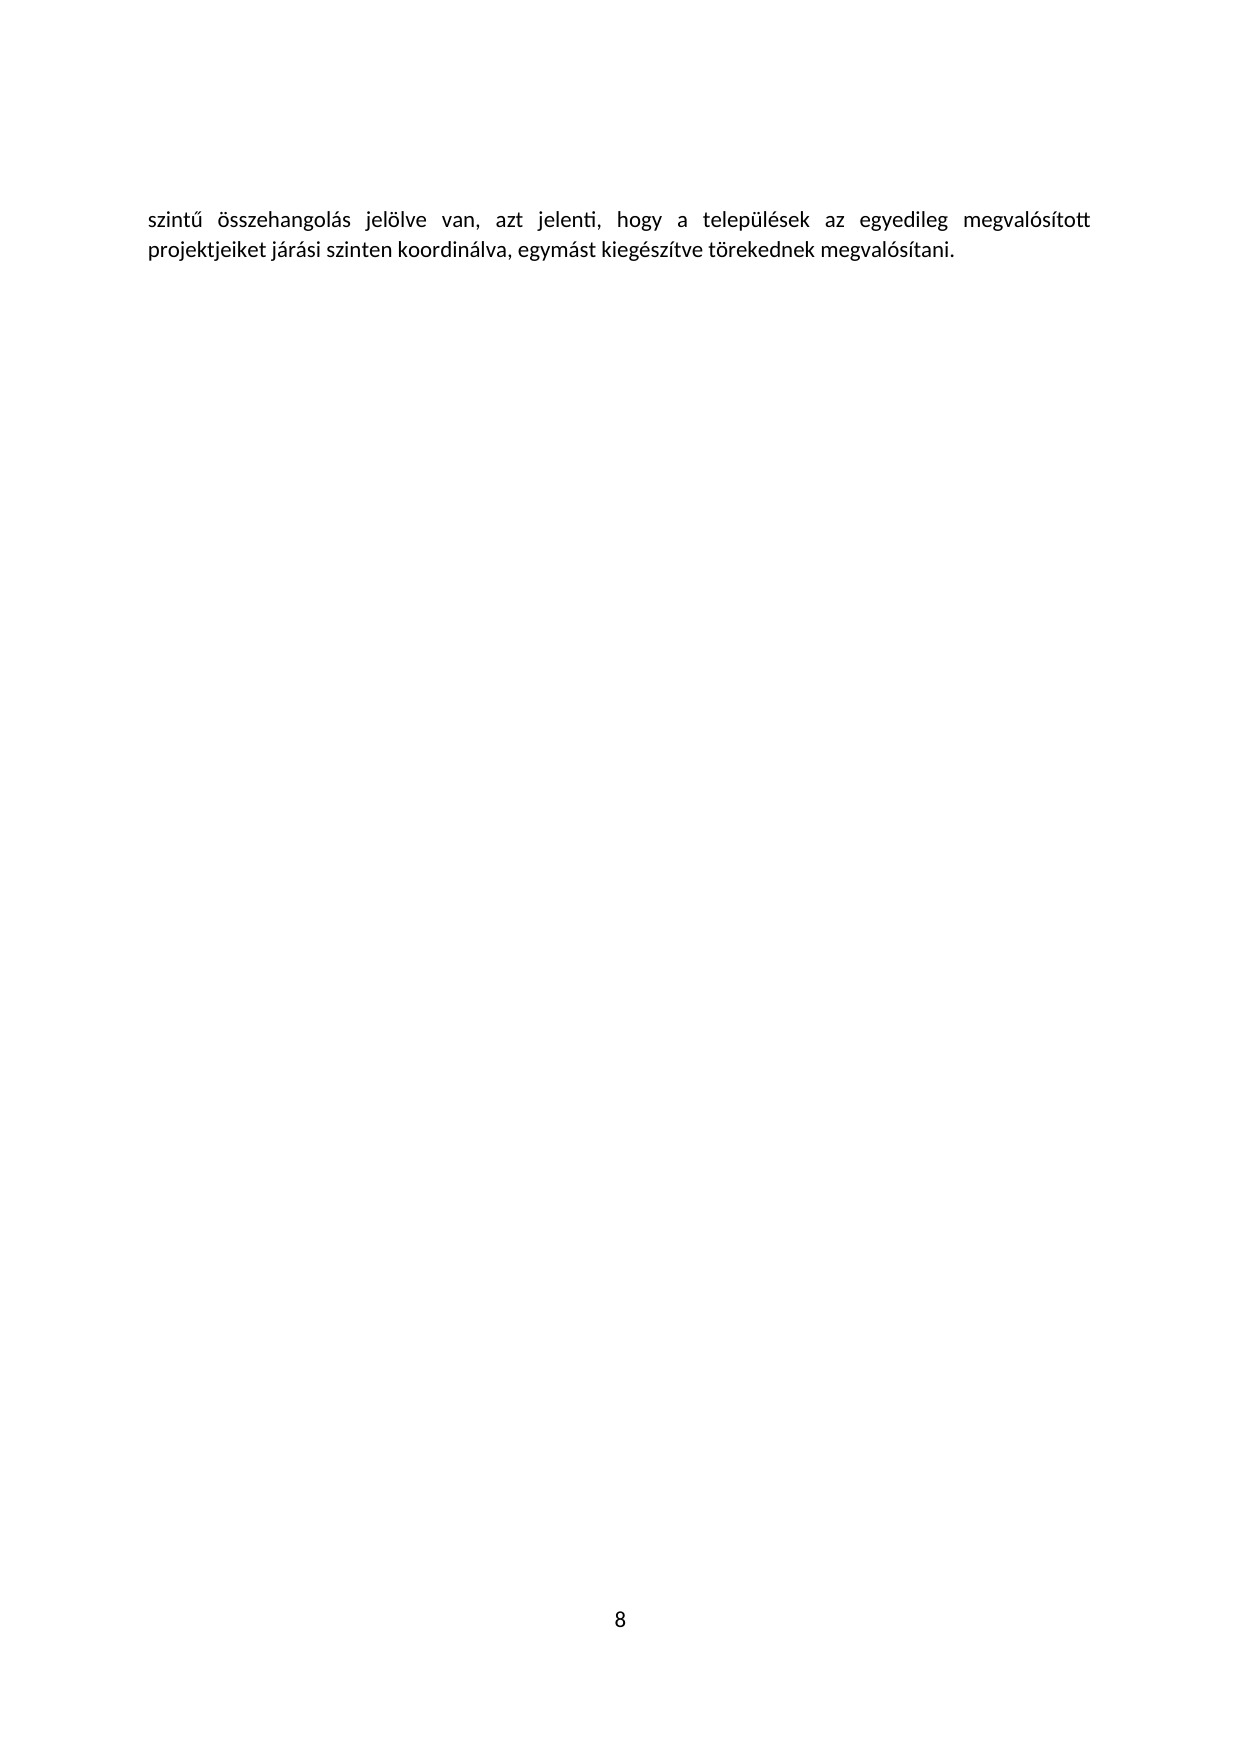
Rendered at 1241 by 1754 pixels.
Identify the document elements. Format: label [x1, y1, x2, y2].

text [148, 205, 1093, 263]
